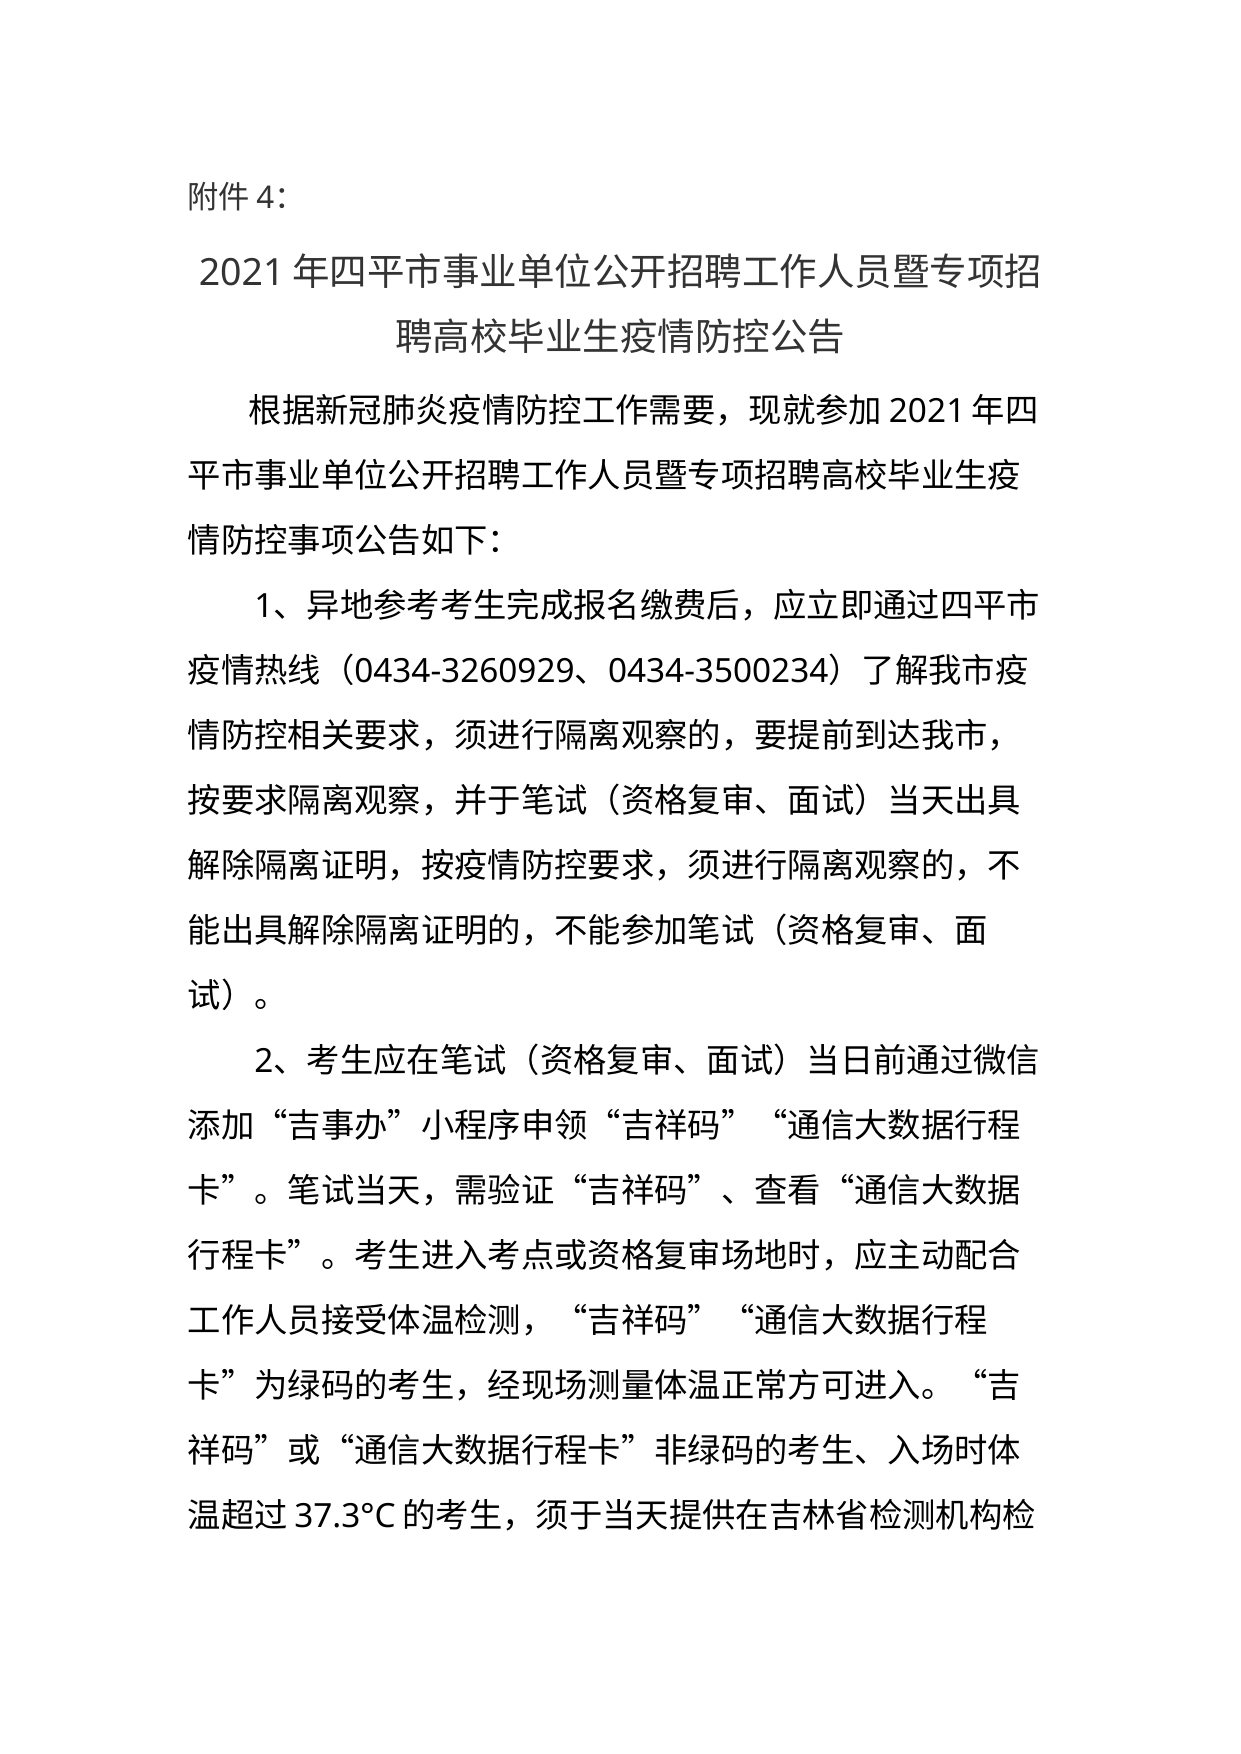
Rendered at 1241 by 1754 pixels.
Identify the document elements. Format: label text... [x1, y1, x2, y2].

subtitle 2021年四平市事业单位公开招聘工作人员暨专项招聘高校毕业生疫情防控公告 [187, 236, 1053, 366]
text 根据新冠肺炎疫情防控工作需要，现就参加2021年四平市事业单位公开招聘工作人员暨专项招聘高校毕业生疫情防控事项公告如下： [187, 376, 1053, 571]
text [187, 1026, 1053, 1546]
subtitle 附件4： [187, 162, 1053, 227]
text 1、异地参考考生完成报名缴费后，应立即通过四平市疫情热线（0434-3260929、0434-3500234）了解我市疫情防控相关要求，须进行隔离观察的，要提前到达我市，按要求隔离观察，并于笔试（资格复审、面试）当天出具解除隔离证明，按疫情防控要求，须进行隔离观察的，不能出具解除隔离证明的，不能参加笔试（资格复审、面试）。 [187, 571, 1053, 1026]
